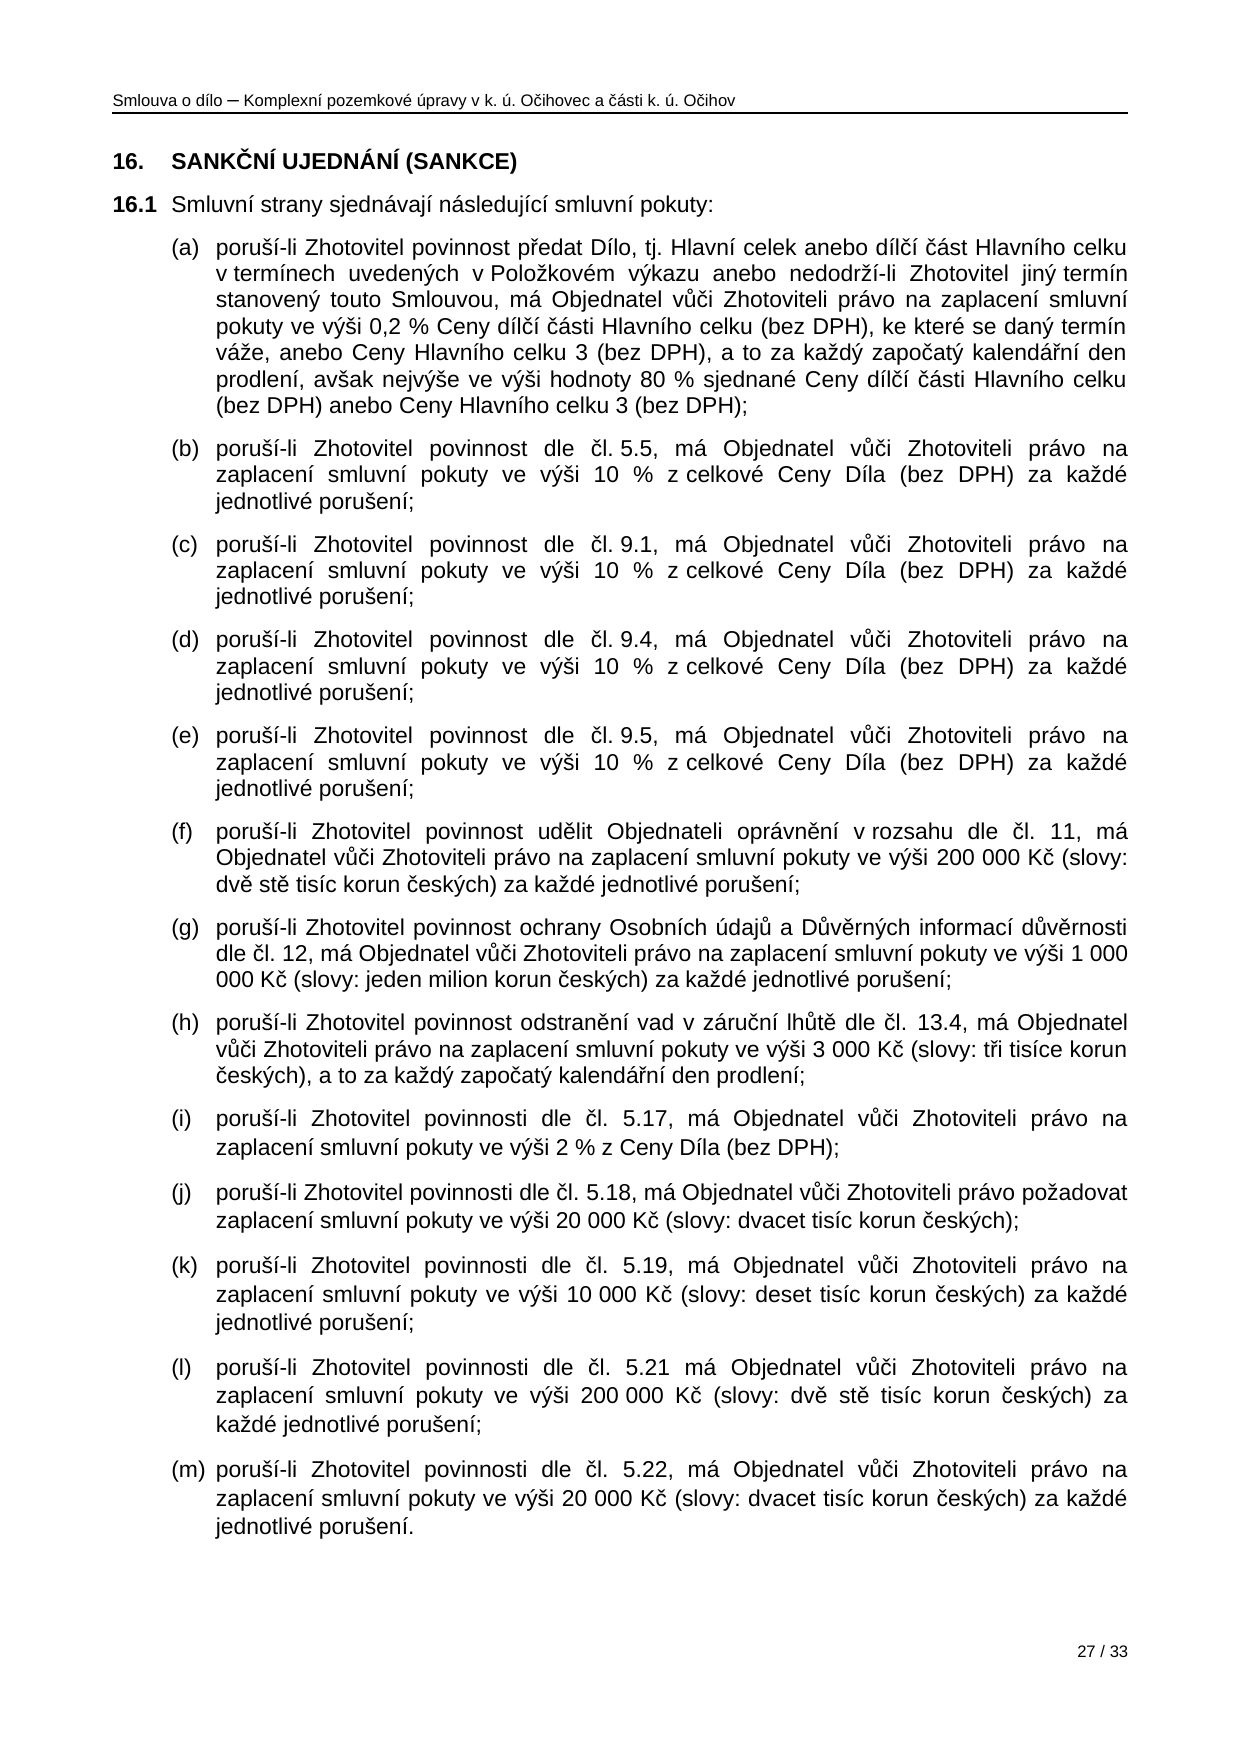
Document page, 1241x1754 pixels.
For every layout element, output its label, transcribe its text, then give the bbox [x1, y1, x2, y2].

text poruší-li Zhotovitel povinnosti dle čl. 5.18, má Objednatel vůči Zhotoviteli právo požadovat zaplacení smluvní pokuty ve výši 20 000 Kč (slovy: dvacet tisíc korun českých); [171, 1178, 1128, 1233]
text poruší-li Zhotovitel povinnost udělit Objednateli oprávnění v rozsahu dle čl. 11, má Objednatel vůči Zhotoviteli právo na zaplacení smluvní pokuty ve výši 200 000 Kč (slovy: dvě stě tisíc korun českých) za každé jednotlivé porušení; [171, 818, 1128, 897]
text Sankční ujednání (SANKCE) [112, 148, 1128, 174]
list poruší-li Zhotovitel povinnost dle čl. 9.5, má Objednatel vůči Zhotoviteli právo na zaplacení smluvní pokuty ve výši 10 % z celkové Ceny Díla (bez DPH) za každé jednotlivé porušení; [171, 722, 1128, 801]
text poruší-li Zhotovitel povinnosti dle čl. 5.17, má Objednatel vůči Zhotoviteli právo na zaplacení smluvní pokuty ve výši 2 % z Ceny Díla (bez DPH); [171, 1105, 1128, 1160]
text poruší-li Zhotovitel povinnosti dle čl. 5.22, má Objednatel vůči Zhotoviteli právo na zaplacení smluvní pokuty ve výši 20 000 Kč (slovy: dvacet tisíc korun českých) za každé jednotlivé porušení. [171, 1456, 1128, 1539]
text poruší-li Zhotovitel povinnosti dle čl. 5.19, má Objednatel vůči Zhotoviteli právo na zaplacení smluvní pokuty ve výši 10 000 Kč (slovy: deset tisíc korun českých) za každé jednotlivé porušení; [171, 1252, 1128, 1335]
list poruší-li Zhotovitel povinnost dle čl. 5.5, má Objednatel vůči Zhotoviteli právo na zaplacení smluvní pokuty ve výši 10 % z celkové Ceny Díla (bez DPH) za každé jednotlivé porušení; [171, 435, 1128, 514]
text poruší-li Zhotovitel povinnost ochrany Osobních údajů a Důvěrných informací důvěrnosti dle čl. 12, má Objednatel vůči Zhotoviteli právo na zaplacení smluvní pokuty ve výši 1 000 000 Kč (slovy: jeden milion korun českých) za každé jednotlivé porušení; [171, 913, 1128, 993]
list poruší-li Zhotovitel povinnost dle čl. 9.1, má Objednatel vůči Zhotoviteli právo na zaplacení smluvní pokuty ve výši 10 % z celkové Ceny Díla (bez DPH) za každé jednotlivé porušení; [171, 531, 1128, 610]
list poruší-li Zhotovitel povinnost předat Dílo, tj. Hlavní celek anebo dílčí část Hlavního celku v termínech uvedených v Položkovém výkazu anebo nedodrží-li Zhotovitel jiný termín stanovený touto Smlouvou, má Objednatel vůči Zhotoviteli právo na zaplacení smluvní pokuty ve výši 0,2 % Ceny dílčí části Hlavního celku (bez DPH), ke které se daný termín váže, anebo Ceny Hlavního celku 3 (bez DPH), a to za každý započatý kalendářní den prodlení, avšak nejvýše ve výši hodnoty 80 % sjednané Ceny dílčí části Hlavního celku (bez DPH) anebo Ceny Hlavního celku 3 (bez DPH); [171, 234, 1128, 418]
text poruší-li Zhotovitel povinnosti dle čl. 5.21 má Objednatel vůči Zhotoviteli právo na zaplacení smluvní pokuty ve výši 200 000 Kč (slovy: dvě stě tisíc korun českých) za každé jednotlivé porušení; [171, 1354, 1128, 1437]
text Smluvní strany sjednávají následující smluvní pokuty: [112, 191, 1128, 217]
list poruší-li Zhotovitel povinnost dle čl. 9.4, má Objednatel vůči Zhotoviteli právo na zaplacení smluvní pokuty ve výši 10 % z celkové Ceny Díla (bez DPH) za každé jednotlivé porušení; [171, 626, 1128, 705]
text poruší-li Zhotovitel povinnost odstranění vad v záruční lhůtě dle čl. 13.4, má Objednatel vůči Zhotoviteli právo na zaplacení smluvní pokuty ve výši 3 000 Kč (slovy: tři tisíce korun českých), a to za každý započatý kalendářní den prodlení; [171, 1009, 1128, 1088]
